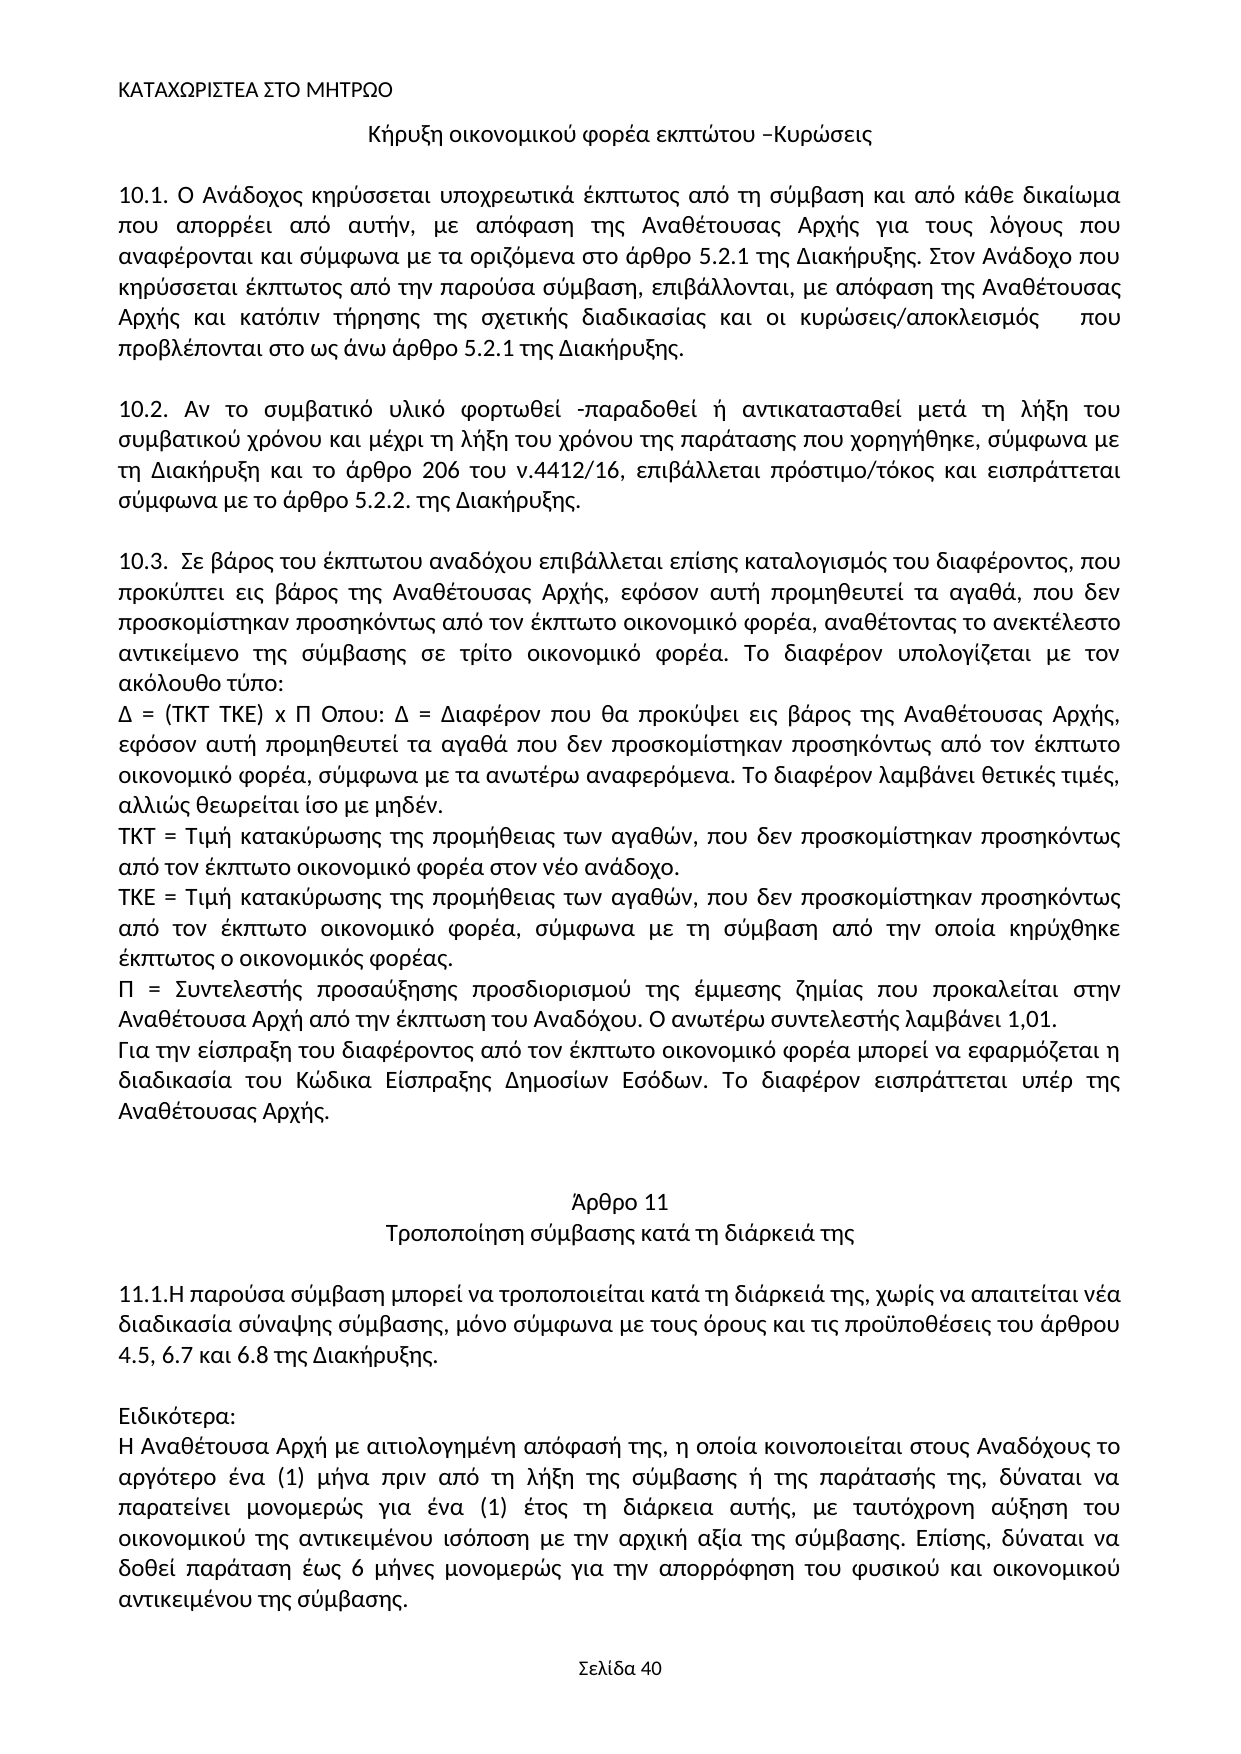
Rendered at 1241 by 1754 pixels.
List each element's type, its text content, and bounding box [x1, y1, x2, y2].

text Δ = (ΤΚΤ ΤΚΕ) x Π Όπου: Δ = Διαφέρον που θα προκύψει εις βάρος της Αναθέτουσας Αρχής, εφόσον αυτή προμηθευτεί τα αγαθά που δεν προσκομίστηκαν προσηκόντως από τον έκπτωτο οικονομικό φορέα, σύμφωνα με τα ανωτέρω αναφερόμενα. Το διαφέρον λαμβάνει θετικές τιμές, αλλιώς θεωρείται ίσο με μηδέν. [118, 698, 1122, 820]
text 11.1.Η παρούσα σύμβαση μπορεί να τροποποιείται κατά τη διάρκειά της, χωρίς να απαιτείται νέα διαδικασία σύναψης σύμβασης, μόνο σύμφωνα με τους όρους και τις προϋποθέσεις του άρθρου 4.5, 6.7 και 6.8 της Διακήρυξης. [118, 1278, 1122, 1369]
text Κήρυξη οικονομικού φορέα εκπτώτου –Κυρώσεις [118, 118, 1122, 149]
text Για την είσπραξη του διαφέροντος από τον έκπτωτο οικονομικό φορέα μπορεί να εφαρμόζεται η διαδικασία του Κώδικα Είσπραξης Δημοσίων Εσόδων. Το διαφέρον εισπράττεται υπέρ της Αναθέτουσας Αρχής. [118, 1034, 1122, 1125]
text 10.2. Αν το συμβατικό υλικό φορτωθεί -παραδοθεί ή αντικατασταθεί μετά τη λήξη του συμβατικού χρόνου και μέχρι τη λήξη του χρόνου της παράτασης που χορηγήθηκε, σύμφωνα με τη Διακήρυξη και το άρθρο 206 του ν.4412/16, επιβάλλεται πρόστιμο/τόκος και εισπράττεται σύμφωνα με το άρθρο 5.2.2. της Διακήρυξης. [118, 393, 1122, 515]
text Π = Συντελεστής προσαύξησης προσδιορισμού της έμμεσης ζημίας που προκαλείται στην Αναθέτουσα Αρχή από την έκπτωση του Αναδόχου. Ο ανωτέρω συντελεστής λαμβάνει 1,01. [118, 973, 1122, 1034]
text Τροποποίηση σύμβασης κατά τη διάρκειά της [118, 1217, 1122, 1247]
text Άρθρο 11 [118, 1186, 1122, 1217]
text Η Αναθέτουσα Αρχή με αιτιολογημένη απόφασή της, η οποία κοινοποιείται στους Αναδόχους το αργότερο ένα (1) μήνα πριν από τη λήξη της σύμβασης ή της παράτασής της, δύναται να παρατείνει μονομερώς για ένα (1) έτος τη διάρκεια αυτής, με ταυτόχρονη αύξηση του οικονομικού της αντικειμένου ισόποση με την αρχική αξία της σύμβασης. Επίσης, δύναται να δοθεί παράταση έως 6 μήνες μονομερώς για την απορρόφηση του φυσικού και οικονομικού αντικειμένου της σύμβασης. [118, 1431, 1122, 1614]
text 10.3. Σε βάρος του έκπτωτου αναδόχου επιβάλλεται επίσης καταλογισμός του διαφέροντος, που προκύπτει εις βάρος της Αναθέτουσας Αρχής, εφόσον αυτή προμηθευτεί τα αγαθά, που δεν προσκομίστηκαν προσηκόντως από τον έκπτωτο οικονομικό φορέα, αναθέτοντας το ανεκτέλεστο αντικείμενο της σύμβασης σε τρίτο οικονομικό φορέα. Το διαφέρον υπολογίζεται με τον ακόλουθο τύπο: [118, 545, 1122, 698]
text 10.1. Ο Ανάδοχος κηρύσσεται υποχρεωτικά έκπτωτος από τη σύμβαση και από κάθε δικαίωμα που απορρέει από αυτήν, με απόφαση της Αναθέτουσας Αρχής για τους λόγους που αναφέρονται και σύμφωνα με τα οριζόμενα στο άρθρο 5.2.1 της Διακήρυξης. Στον Ανάδοχο που κηρύσσεται έκπτωτος από την παρούσα σύμβαση, επιβάλλονται, με απόφαση της Αναθέτουσας Αρχής και κατόπιν τήρησης της σχετικής διαδικασίας και οι κυρώσεις/αποκλεισμός που προβλέπονται στο ως άνω άρθρο 5.2.1 της Διακήρυξης. [118, 179, 1122, 362]
text ΤΚΕ = Τιμή κατακύρωσης της προμήθειας των αγαθών, που δεν προσκομίστηκαν προσηκόντως από τον έκπτωτο οικονομικό φορέα, σύμφωνα με τη σύμβαση από την οποία κηρύχθηκε έκπτωτος ο οικονομικός φορέας. [118, 881, 1122, 973]
text Ειδικότερα: [118, 1400, 1122, 1431]
text ΤΚΤ = Τιμή κατακύρωσης της προμήθειας των αγαθών, που δεν προσκομίστηκαν προσηκόντως από τον έκπτωτο οικονομικό φορέα στον νέο ανάδοχο. [118, 820, 1122, 881]
